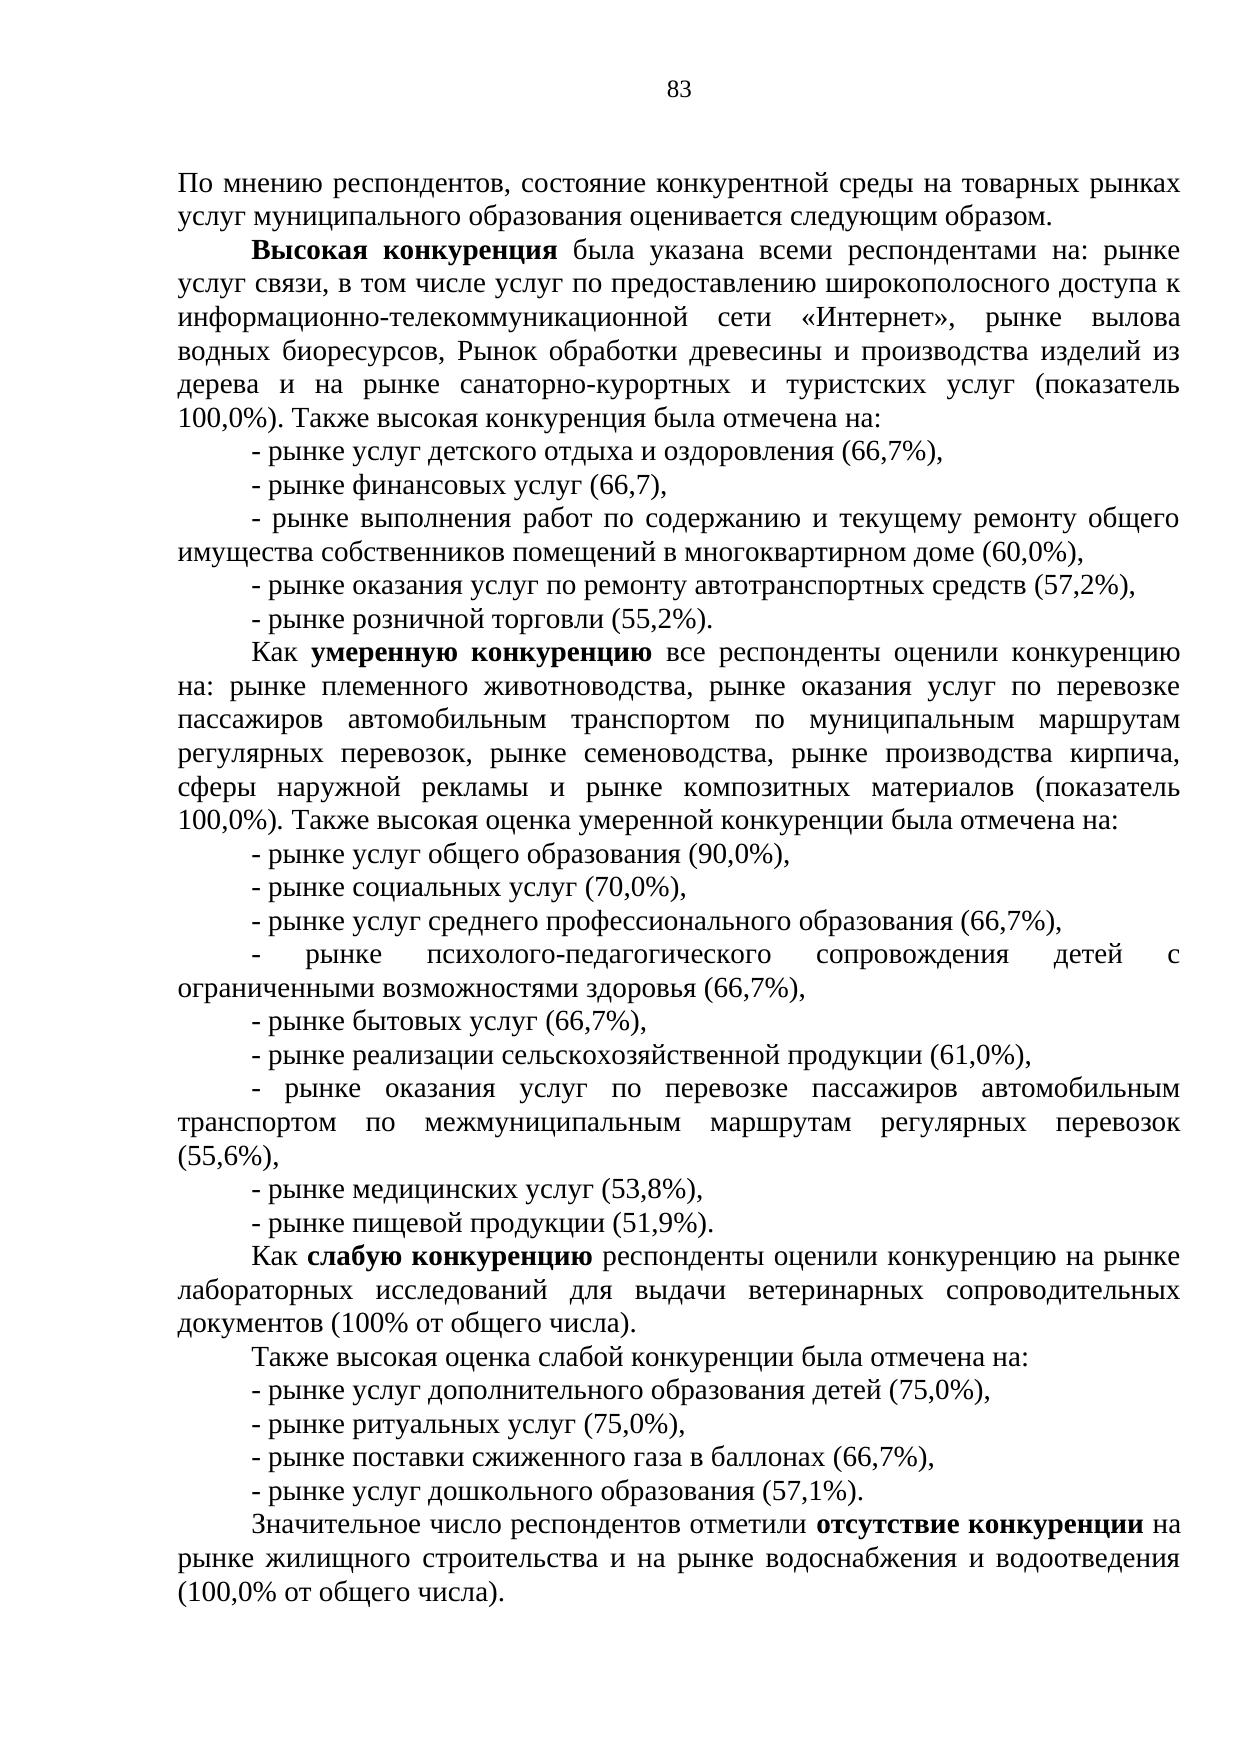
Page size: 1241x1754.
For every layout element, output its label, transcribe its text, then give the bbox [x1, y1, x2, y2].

text - рынке услуг общего образования (90,0%), [177, 836, 1181, 869]
text - рынке реализации сельскохозяйственной продукции (61,0%), [177, 1037, 1181, 1071]
text - рынке ритуальных услуг (75,0%), [177, 1406, 1181, 1439]
text Как слабую конкуренцию респонденты оценили конкуренцию на рынке лабораторных исследований для выдачи ветеринарных сопроводительных документов (100% от общего числа). [177, 1238, 1181, 1339]
text - рынке розничной торговли (55,2%). [177, 601, 1181, 634]
text - рынке выполнения работ по содержанию и текущему ремонту общего имущества собственников помещений в многоквартирном доме (60,0%), [177, 500, 1181, 567]
text Также высокая оценка слабой конкуренции была отмечена на: [177, 1339, 1181, 1372]
text Значительное число респондентов отметили отсутствие конкуренции на рынке жилищного строительства и на рынке водоснабжения и водоотведения (100,0% от общего числа). [177, 1507, 1181, 1607]
text - рынке психолого-педагогического сопровождения детей с ограниченными возможностями здоровья (66,7%), [177, 936, 1181, 1003]
text - рынке услуг среднего профессионального образования (66,7%), [177, 903, 1181, 936]
text - рынке услуг дополнительного образования детей (75,0%), [177, 1372, 1181, 1406]
text - рынке поставки сжиженного газа в баллонах (66,7%), [177, 1439, 1181, 1473]
text - рынке бытовых услуг (66,7%), [177, 1003, 1181, 1037]
text - рынке услуг детского отдыха и оздоровления (66,7%), [177, 433, 1181, 467]
text - рынке оказания услуг по перевозке пассажиров автомобильным транспортом по межмуниципальным маршрутам регулярных перевозок (55,6%), [177, 1071, 1181, 1171]
text Как умеренную конкуренцию все респонденты оценили конкуренцию на: рынке племенного животноводства, рынке оказания услуг по перевозке пассажиров автомобильным транспортом по муниципальным маршрутам регулярных перевозок, рынке семеноводства, рынке производства кирпича, сферы наружной рекламы и рынке композитных материалов (показатель 100,0%). Также высокая оценка умеренной конкуренции была отмечена на: [177, 634, 1181, 836]
text - рынке финансовых услуг (66,7), [177, 467, 1181, 500]
text - рынке пищевой продукции (51,9%). [177, 1205, 1181, 1238]
text - рынке услуг дошкольного образования (57,1%). [177, 1473, 1181, 1507]
text - рынке оказания услуг по ремонту автотранспортных средств (57,2%), [177, 567, 1181, 601]
text По мнению респондентов, состояние конкурентной среды на товарных рынках услуг муниципального образования оценивается следующим образом. [177, 165, 1181, 232]
text - рынке социальных услуг (70,0%), [177, 869, 1181, 903]
text Высокая конкуренция была указана всеми респондентами на: рынке услуг связи, в том числе услуг по предоставлению широкополосного доступа к информационно-телекоммуникационной сети «Интернет», рынке вылова водных биоресурсов, Рынок обработки древесины и производства изделий из дерева и на рынке санаторно-курортных и туристских услуг (показатель 100,0%). Также высокая конкуренция была отмечена на: [177, 232, 1181, 433]
text - рынке медицинских услуг (53,8%), [177, 1171, 1181, 1205]
